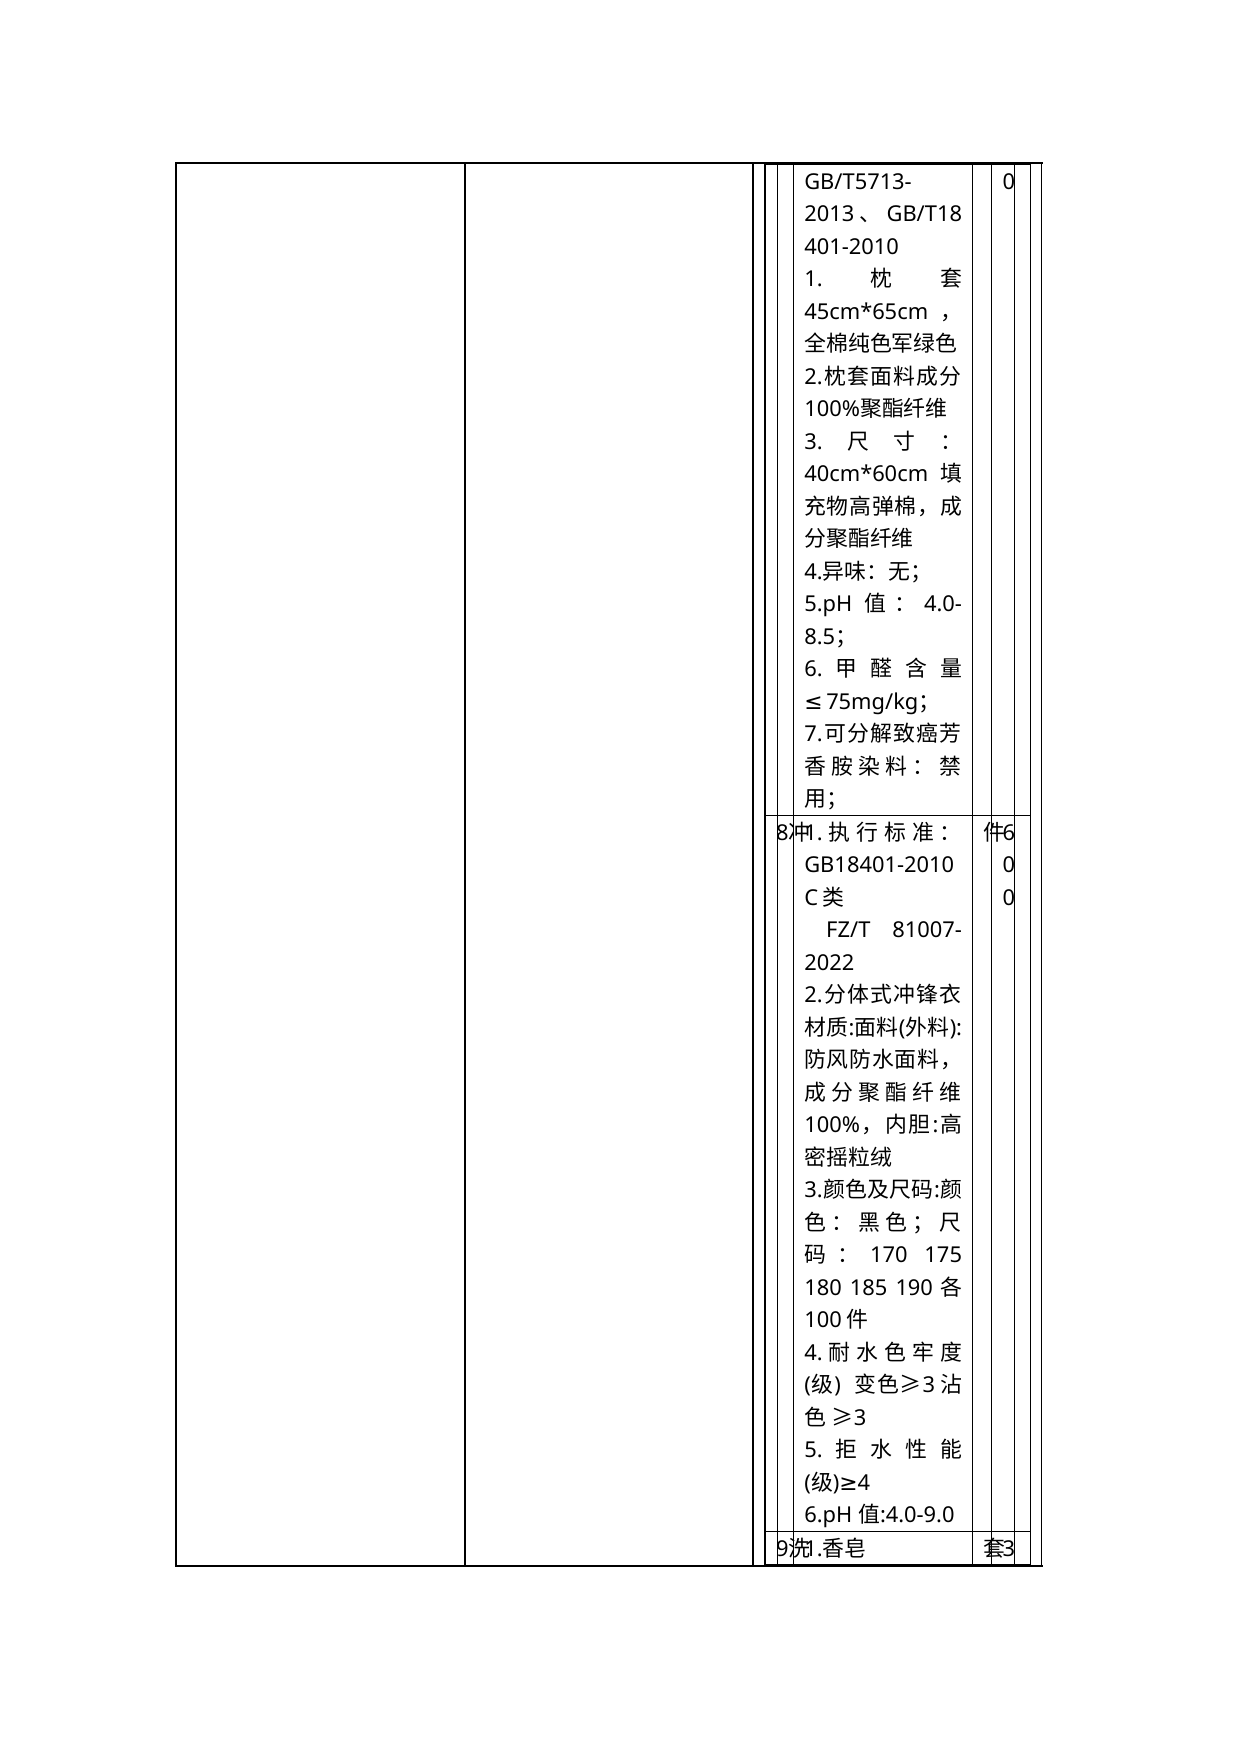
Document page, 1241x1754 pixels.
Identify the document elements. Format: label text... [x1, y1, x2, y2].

table_cell [766, 1532, 777, 1564]
table_cell [779, 1542, 785, 1549]
table_cell [992, 165, 1014, 815]
table_cell [778, 1549, 785, 1555]
table_cell [778, 165, 793, 815]
table_cell 1 [177, 164, 464, 1565]
table_cell [794, 1532, 972, 1564]
table_cell [766, 816, 777, 1531]
table_cell [992, 816, 1014, 1531]
table_cell [1015, 1532, 1030, 1564]
table_cell [766, 165, 777, 815]
table_cell [973, 165, 991, 815]
table_cell [973, 1532, 991, 1564]
table_cell [754, 164, 764, 1565]
table_cell [992, 1532, 1014, 1564]
table_cell [778, 1532, 793, 1564]
table_cell [466, 164, 752, 1565]
table_cell [1031, 164, 1041, 1565]
table_cell [794, 816, 972, 1531]
table_cell [794, 165, 972, 815]
table_cell [973, 816, 991, 1531]
table_cell [778, 816, 793, 1531]
table_cell [1015, 816, 1030, 1531]
table_cell [1015, 165, 1030, 815]
